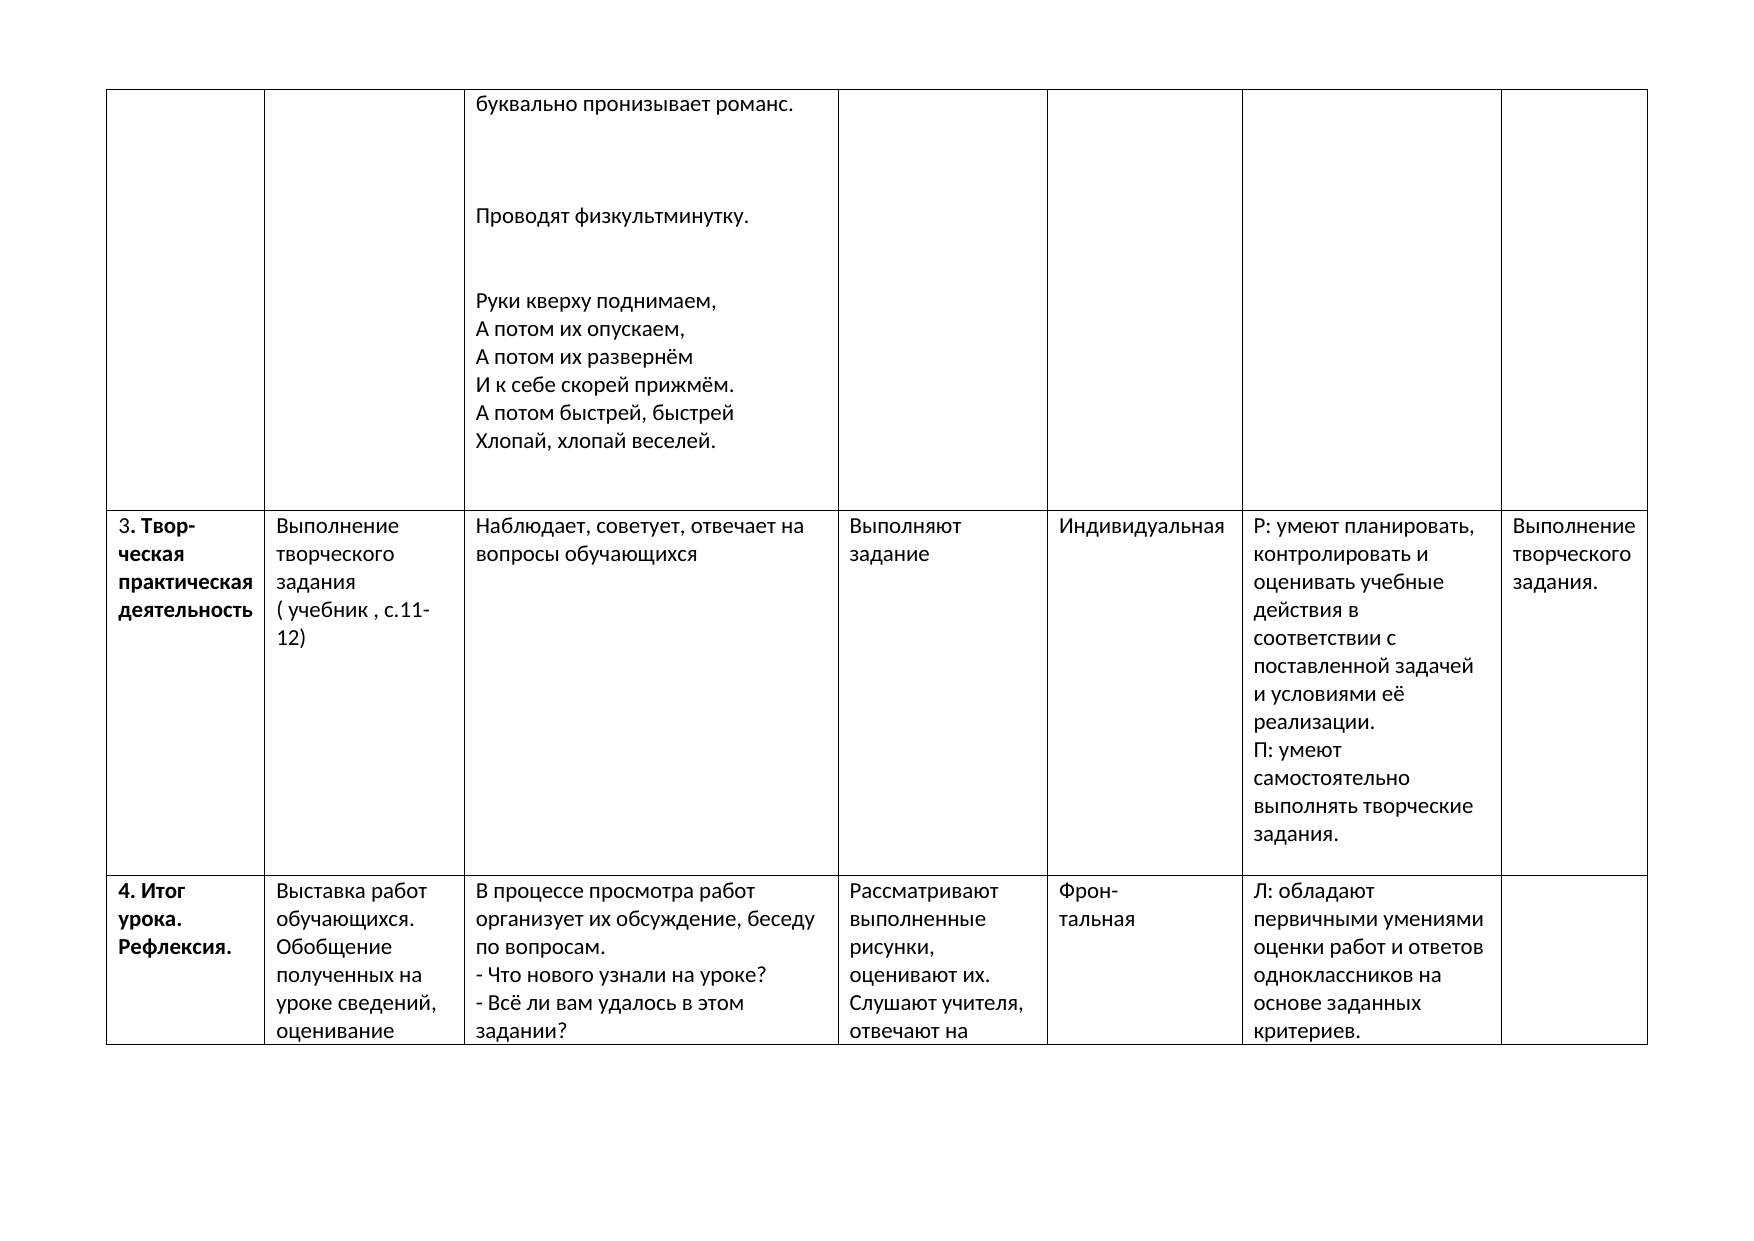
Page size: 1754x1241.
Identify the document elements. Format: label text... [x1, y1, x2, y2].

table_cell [107, 876, 264, 1044]
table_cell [465, 876, 838, 1044]
table_cell Выполнение творческого задания. [1502, 511, 1647, 875]
table_cell Фрон- тальная [1048, 876, 1242, 1044]
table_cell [1048, 90, 1242, 510]
table_cell Наблюдает, советует, отвечает на вопросы обучающихся [465, 511, 838, 875]
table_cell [1502, 90, 1647, 510]
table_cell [265, 876, 464, 1044]
table_cell 3. Твор- ческая практическая деятельность [107, 511, 264, 875]
table_cell [1502, 876, 1647, 1044]
table_cell Р: умеют планировать, контролировать и оценивать учебные действия в соответствии с поставленной задачей и условиями её реализации. П: умеют самостоятельно выполнять творческие задания. [1243, 511, 1501, 875]
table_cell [839, 90, 1047, 510]
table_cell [265, 90, 464, 510]
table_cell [1243, 90, 1501, 510]
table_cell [107, 90, 264, 510]
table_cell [465, 90, 838, 510]
table_cell Индивидуальная [1048, 511, 1242, 875]
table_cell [839, 876, 1047, 1044]
table_cell Выполняют задание [839, 511, 1047, 875]
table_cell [1243, 876, 1501, 1044]
table_cell Выполнение творческого задания ( учебник , с.11-12) [265, 511, 464, 875]
